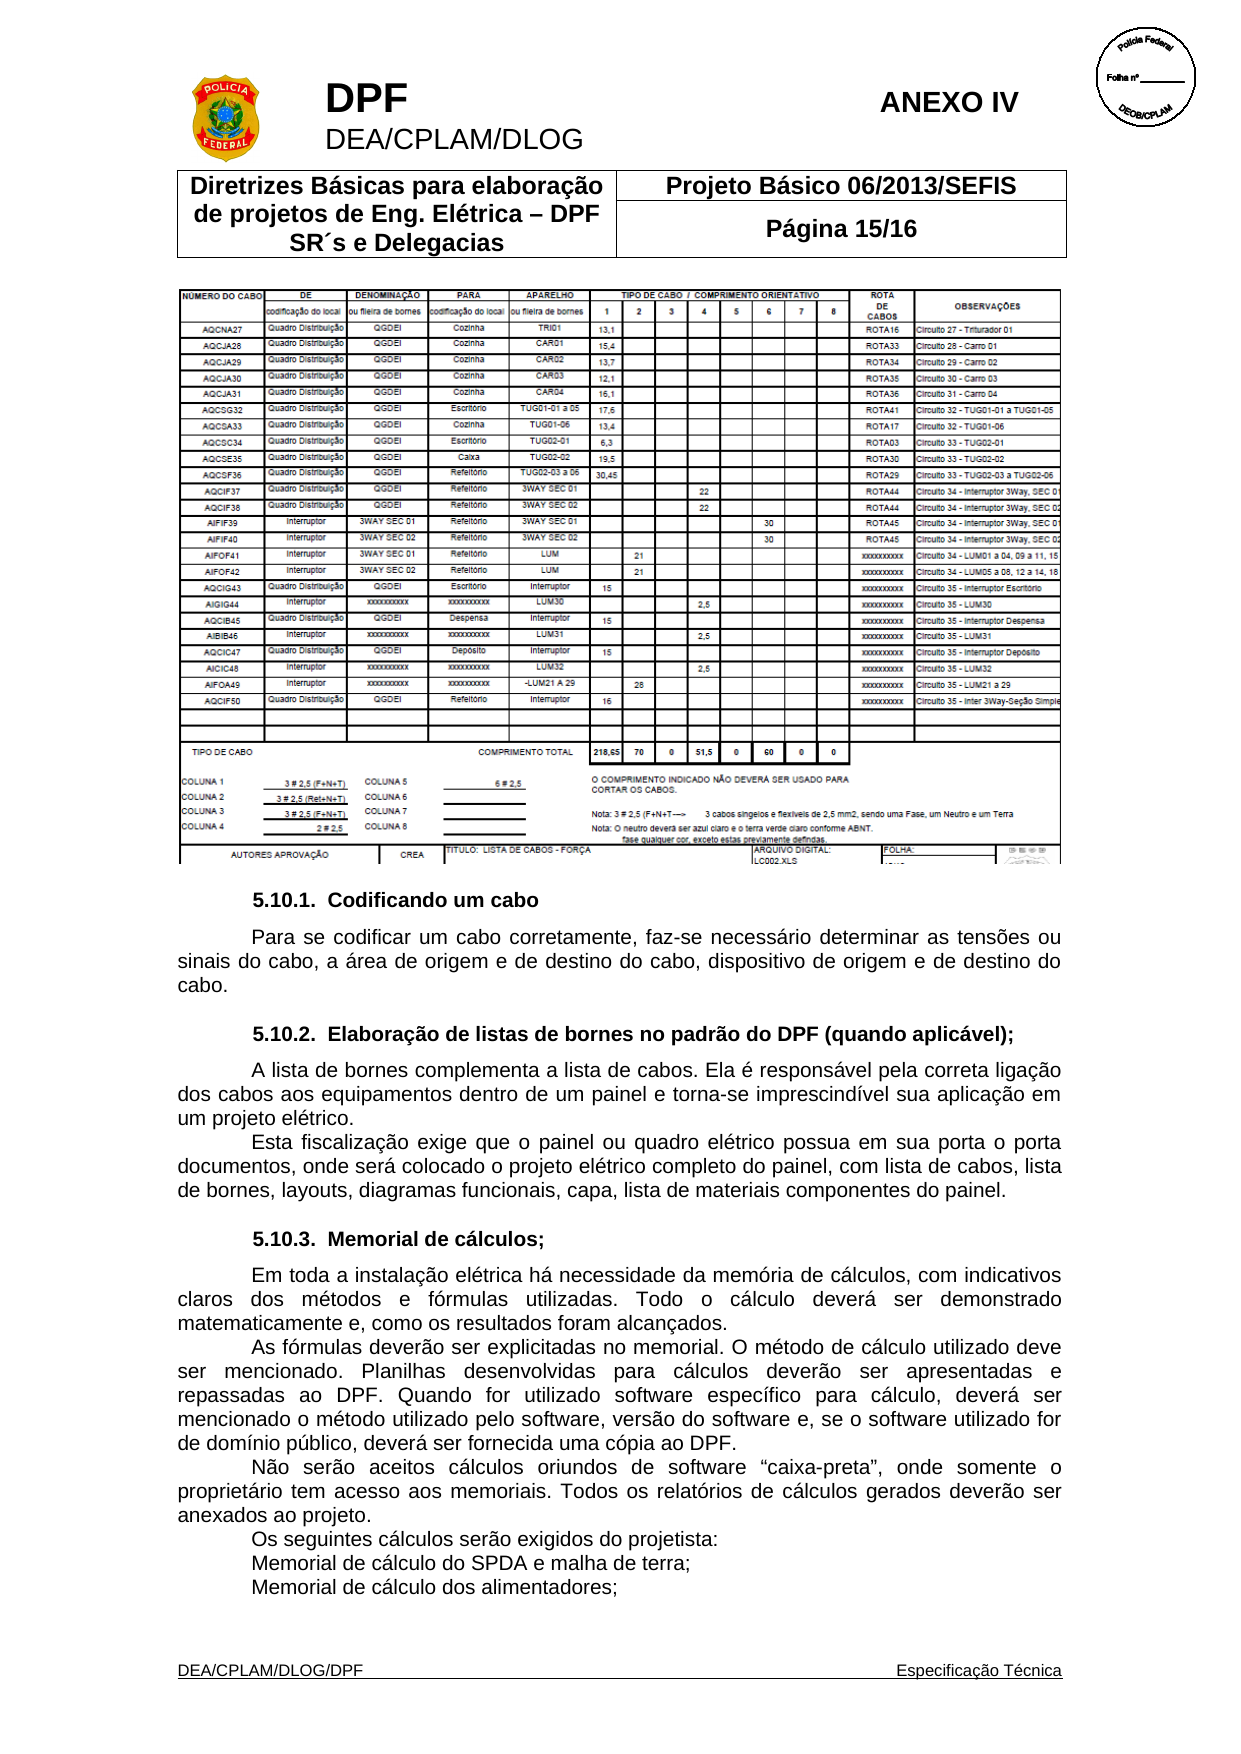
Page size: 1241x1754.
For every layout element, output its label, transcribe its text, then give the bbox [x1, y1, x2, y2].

text Em toda a instalação elétrica há necessidade da memória de cálculos, com indicativos claros dos métodos e fórmulas utilizadas. Todo o cálculo deverá ser demonstrado matematicamente e, como os resultados foram alcançados. [177, 1263, 1063, 1335]
subtitle Codificando um cabo [252, 888, 1063, 912]
text Os seguintes cálculos serão exigidos do projetista: [177, 1527, 1063, 1551]
picture [1077, 17, 1218, 156]
text A lista de bornes complementa a lista de cabos. Ela é responsável pela correta ligação dos cabos aos equipamentos dentro de um painel e torna-se imprescindível sua aplicação em um projeto elétrico. [177, 1058, 1063, 1130]
picture [177, 286, 1064, 864]
subtitle Elaboração de listas de bornes no padrão do DPF (quando aplicável); [252, 1022, 1063, 1046]
text Para se codificar um cabo corretamente, faz-se necessário determinar as tensões ou sinais do cabo, a área de origem e de destino do cabo, dispositivo de origem e de destino do cabo. [177, 925, 1063, 997]
text Esta fiscalização exige que o painel ou quadro elétrico possua em sua porta o porta documentos, onde será colocado o projeto elétrico completo do painel, com lista de cabos, lista de bornes, layouts, diagramas funcionais, capa, lista de materiais componentes do painel. [177, 1130, 1063, 1202]
subtitle Memorial de cálculos; [252, 1227, 1063, 1251]
text Não serão aceitos cálculos oriundos de software “caixa-preta”, onde somente o proprietário tem acesso aos memoriais. Todos os relatórios de cálculos gerados deverão ser anexados ao projeto. [177, 1455, 1063, 1527]
text Memorial de cálculo dos alimentadores; [177, 1575, 1063, 1599]
text Memorial de cálculo do SPDA e malha de terra; [177, 1551, 1063, 1575]
text As fórmulas deverão ser explicitadas no memorial. O método de cálculo utilizado deve ser mencionado. Planilhas desenvolvidas para cálculos deverão ser apresentadas e repassadas ao DPF. Quando for utilizado software específico para cálculo, deverá ser mencionado o método utilizado pelo software, versão do software e, se o software utilizado for de domínio público, deverá ser fornecida uma cópia ao DPF. [177, 1335, 1063, 1455]
